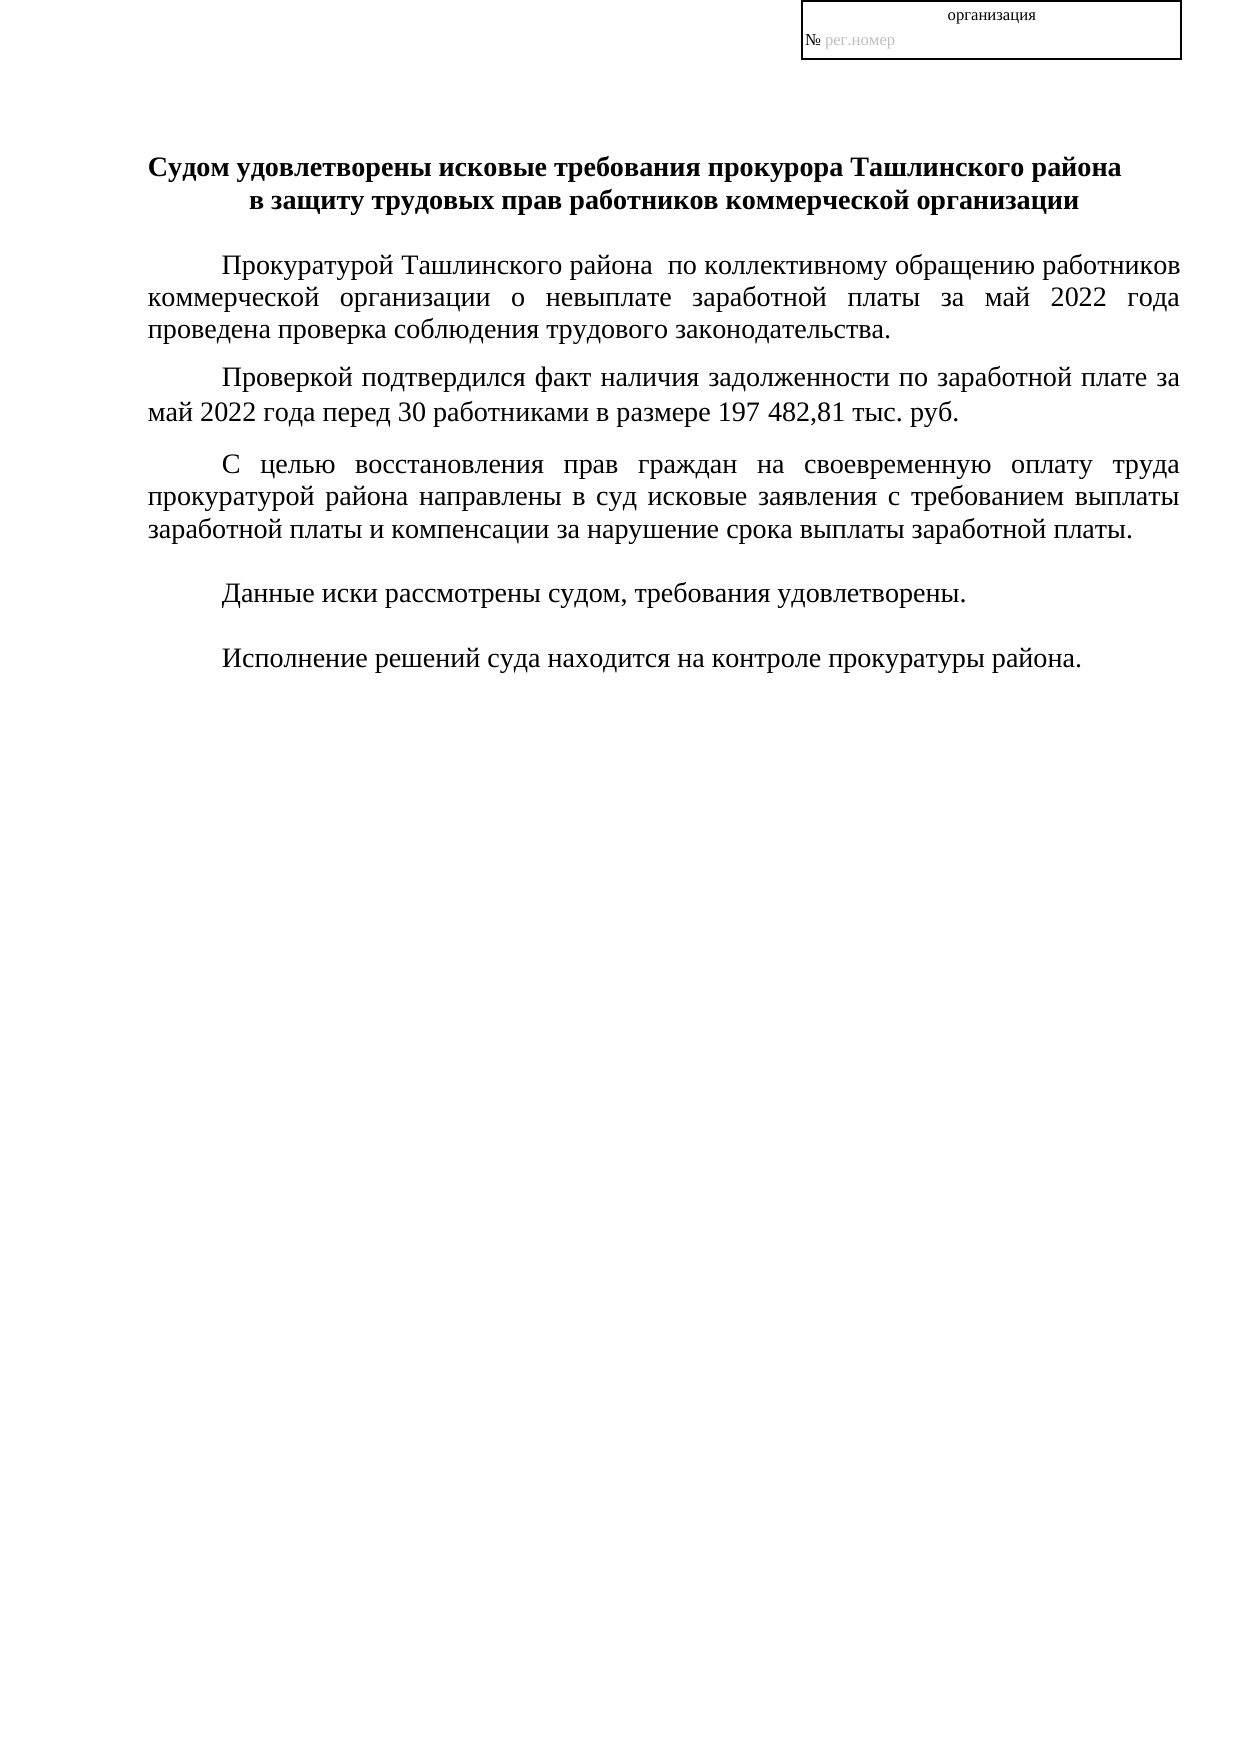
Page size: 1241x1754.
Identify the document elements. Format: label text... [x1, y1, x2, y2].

table_header [905, 53, 1069, 144]
text Проверкой подтвердился факт наличия задолженности по заработной плате за май 2022 года перед 30 работниками в размере 197 482,81 тыс. руб. [148, 361, 1181, 428]
text Прокуратурой Ташлинского района по коллективному обращению работников коммерческой организации о невыплате заработной платы за май 2022 года проведена проверка соблюдения трудового законодательства. [148, 248, 1181, 345]
text в защиту трудовых прав работников коммерческой организации [148, 183, 1181, 215]
text Данные иски рассмотрены судом, требования удовлетворены. [148, 577, 1181, 609]
text Исполнение решений суда находится на контроле прокуратуры района. [148, 641, 1181, 674]
text С целью восстановления прав граждан на своевременную оплату труда прокуратурой района направлены в суд исковые заявления с требованием выплаты заработной платы и компенсации за нарушение срока выплаты заработной платы. [148, 447, 1181, 544]
text Судом удовлетворены исковые требования прокурора Ташлинского района [148, 151, 1181, 183]
